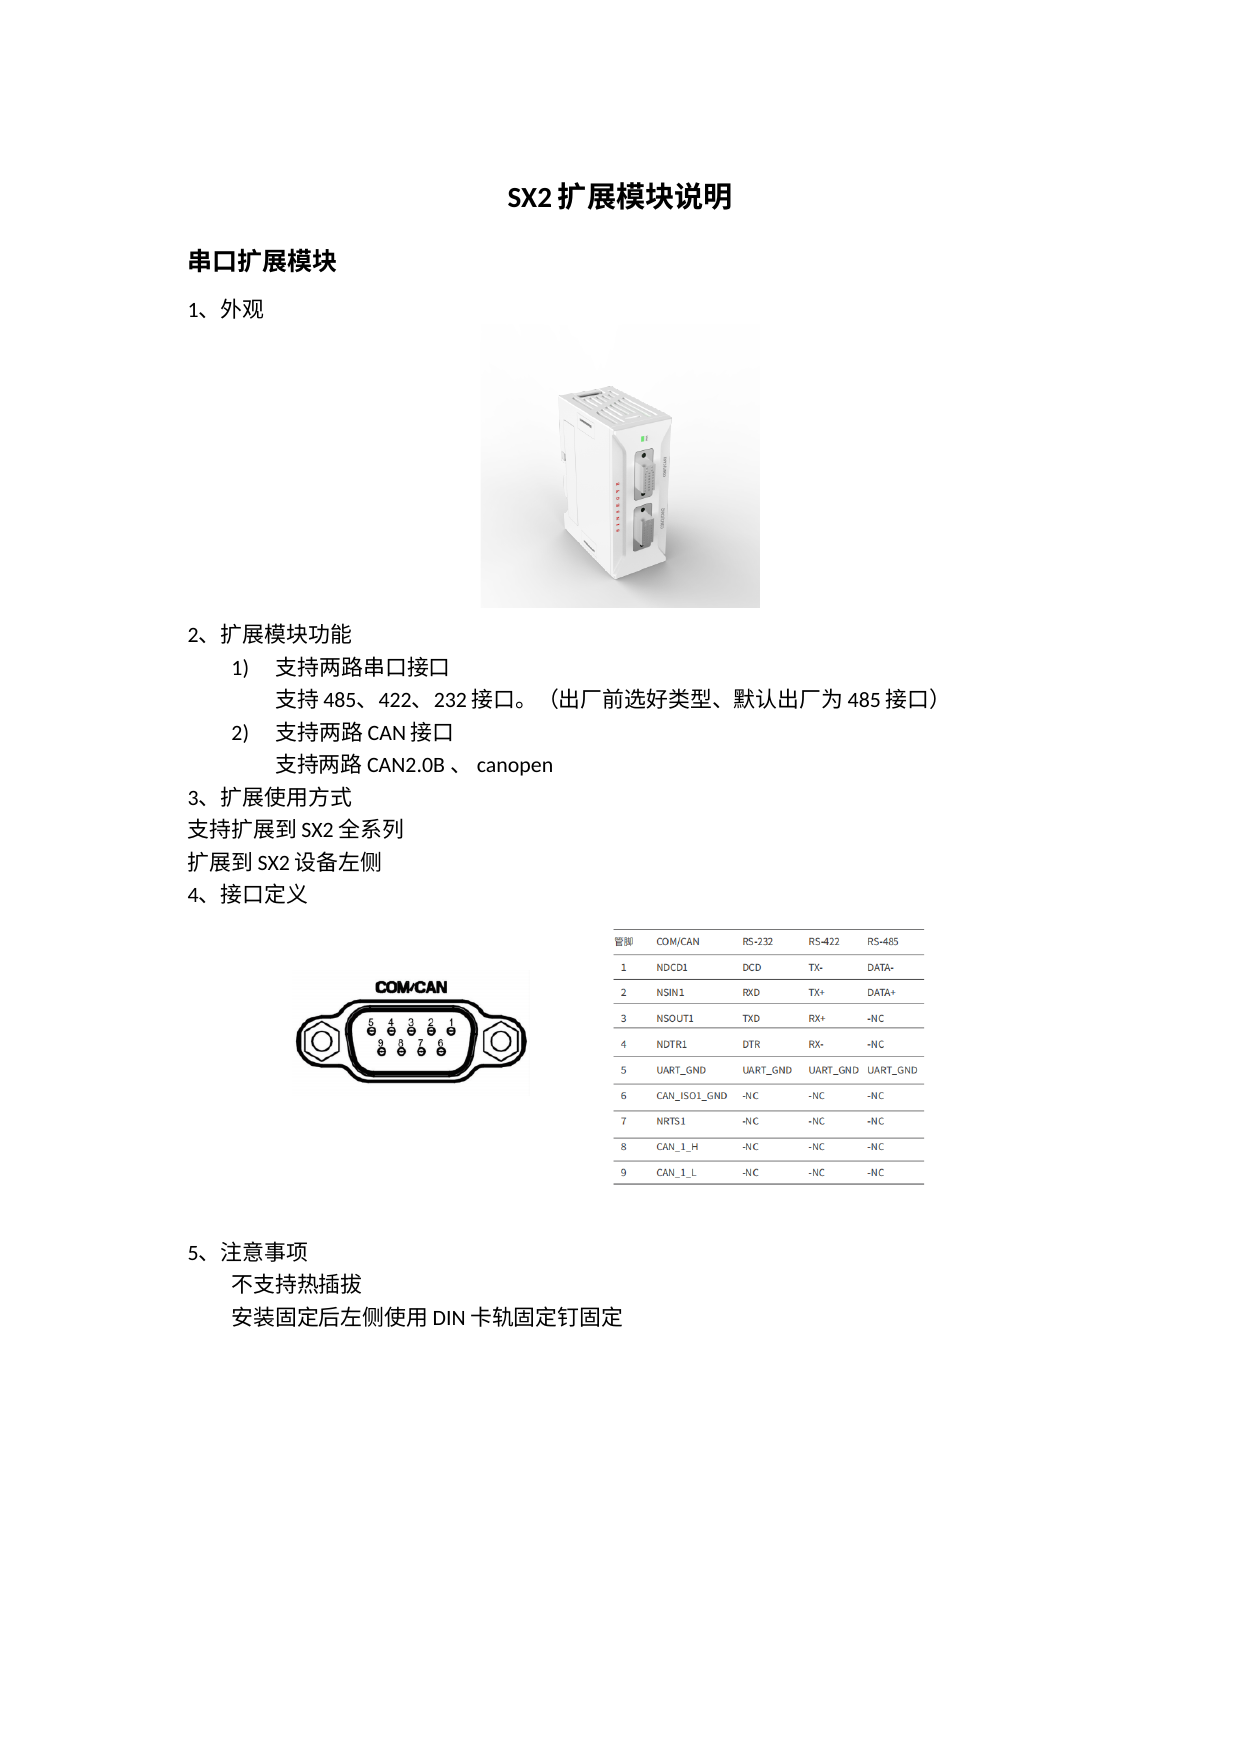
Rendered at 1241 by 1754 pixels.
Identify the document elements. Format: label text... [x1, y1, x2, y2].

text 1、外观 [187, 292, 1053, 324]
text 3、扩展使用方式 [187, 779, 1053, 812]
picture [287, 968, 535, 1096]
list 5、注意事项 [187, 1234, 1053, 1267]
list 支持两路CAN接口 [231, 714, 1053, 747]
list 支持两路串口接口 [231, 649, 1053, 682]
text 4、接口定义 [187, 877, 1053, 909]
list 2、扩展模块功能 [187, 617, 1053, 649]
text SX2扩展模块说明 [187, 162, 1053, 227]
list 不支持热插拔 [187, 1267, 1053, 1299]
text 扩展到SX2设备左侧 [187, 844, 1053, 877]
picture [609, 925, 928, 1188]
list 安装固定后左侧使用DIN卡轨固定钉固定 [187, 1299, 1053, 1332]
text 支持两路CAN2.0B 、 canopen [231, 747, 1053, 779]
text 串口扩展模块 [187, 227, 1053, 292]
picture [480, 324, 760, 608]
list 支持485、422、232接口。（出厂前选好类型、默认出厂为485接口） [231, 682, 1053, 714]
text 支持扩展到SX2全系列 [187, 812, 1053, 844]
